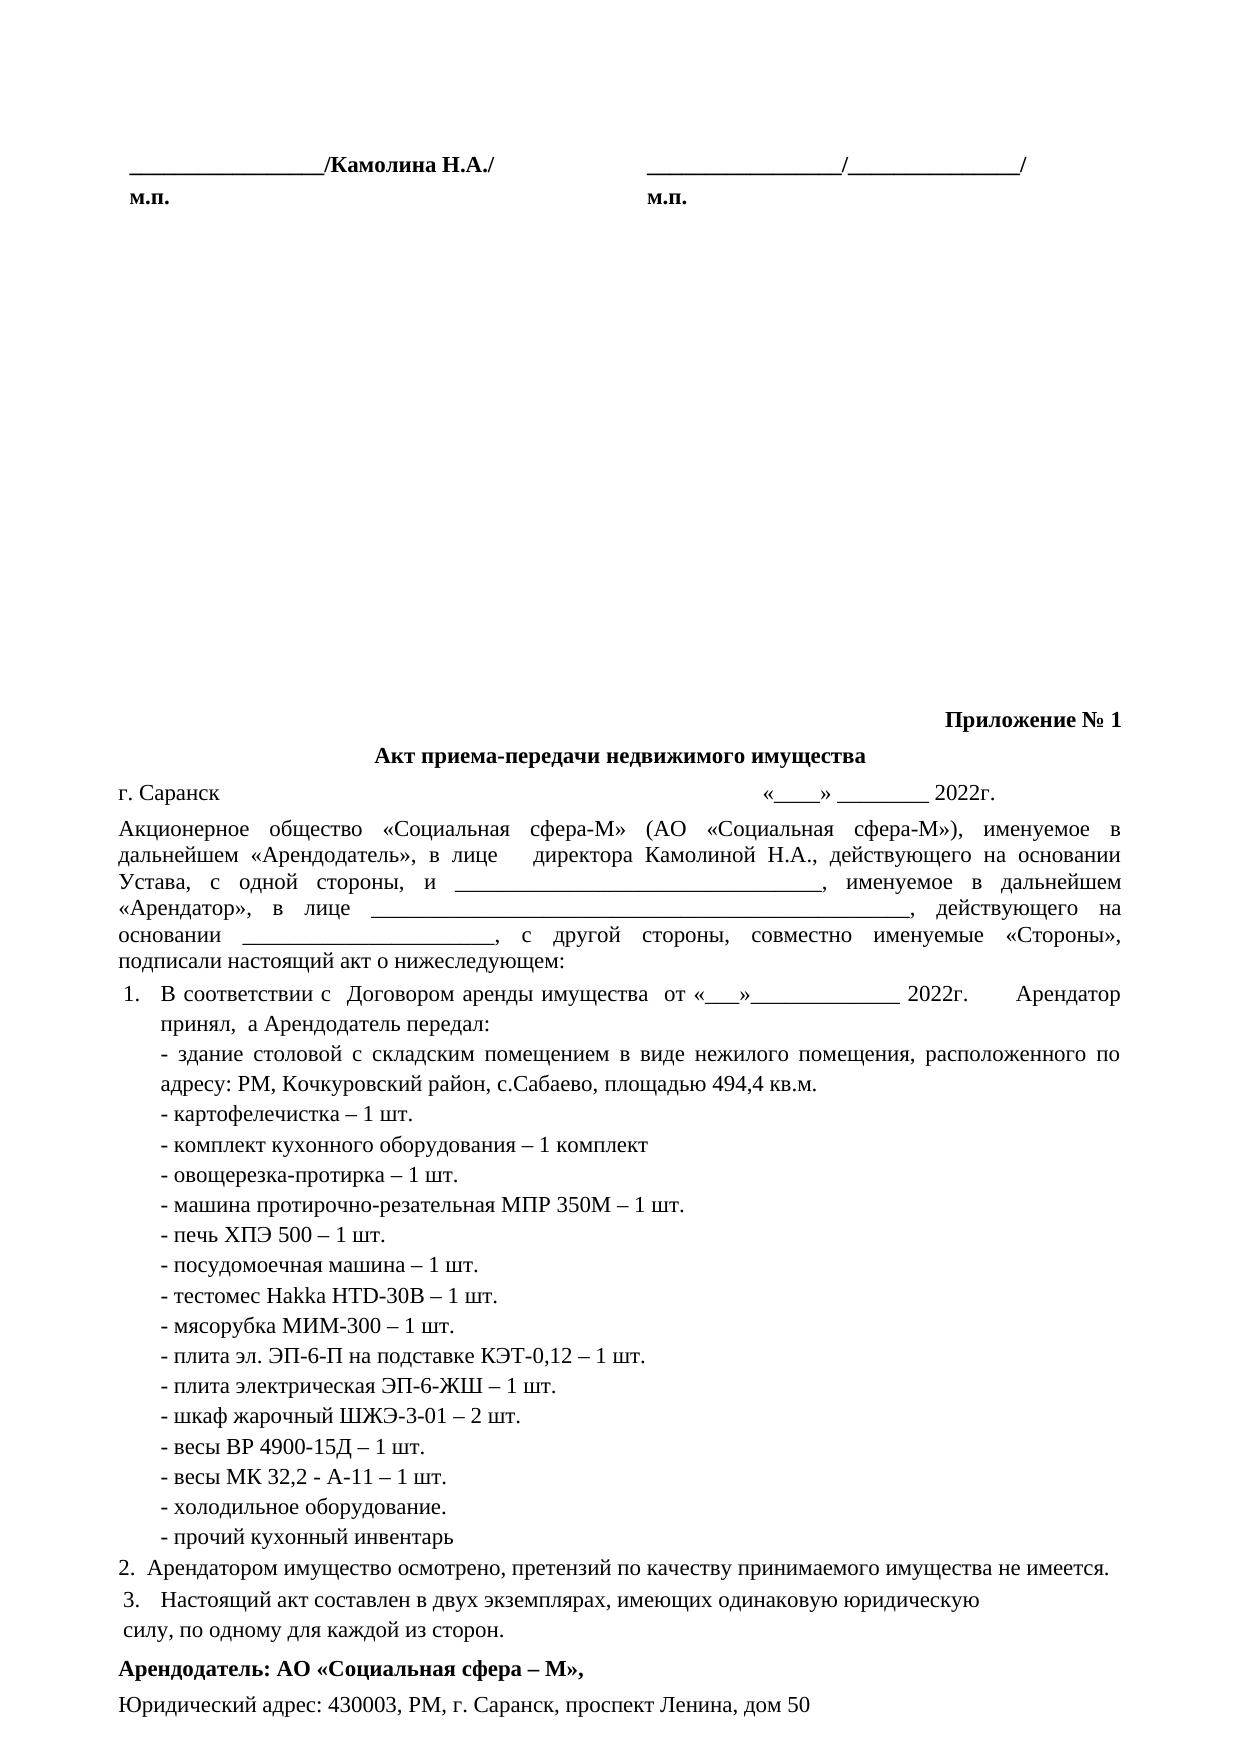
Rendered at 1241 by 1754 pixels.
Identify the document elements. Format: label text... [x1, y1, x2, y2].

text г. Саранск «____» ________ 2022г. [118, 779, 1122, 805]
text 2. Арендатором имущество осмотрено, претензий по качеству принимаемого имущества не имеется. [118, 1553, 1122, 1580]
text Юридический адрес: 430003, РМ, г. Саранск, проспект Ленина, дом 50 [118, 1688, 1122, 1717]
text - тестомес Hakka HTD-30B – 1 шт. [160, 1282, 1122, 1308]
text - весы ВР 4900-15Д – 1 шт. [160, 1433, 1122, 1459]
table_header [118, 118, 636, 248]
text Приложение № 1 [118, 706, 1122, 732]
list Настоящий акт составлен в двух экземплярах, имеющих одинаковую юридическую [123, 1586, 1122, 1612]
text - плита электрическая ЭП-6-ЖШ – 1 шт. [160, 1372, 1122, 1399]
text Арендодатель: АО «Социальная сфера – М», [118, 1653, 1122, 1682]
text силу, по одному для каждой из сторон. [123, 1616, 1122, 1643]
text - посудомоечная машина – 1 шт. [160, 1251, 1122, 1278]
text - машина протирочно-резательная МПР 350М – 1 шт. [160, 1191, 1122, 1217]
text Акционерное общество «Социальная сфера-М» (АО «Социальная сфера-М»), именуемое в дальнейшем «Арендодатель», в лице директора Камолиной Н.А., действующего на основании Устава, с одной стороны, и ________________________________, именуемое в дальнейшем «Арендатор», в лице _______________________________________________, действующего на основании ______________________, с другой стороны, совместно именуемые «Стороны», подписали настоящий акт о нижеследующем: [118, 815, 1122, 973]
text - плита эл. ЭП-6-П на подставке КЭТ-0,12 – 1 шт. [160, 1342, 1122, 1368]
text - здание столовой с складским помещением в виде нежилого помещения, расположенного по адресу: РМ, Кочкуровский район, с.Сабаево, площадью 494,4 кв.м. [160, 1040, 1122, 1097]
text - печь ХПЭ 500 – 1 шт. [160, 1221, 1122, 1248]
text Акт приема-передачи недвижимого имущества [118, 742, 1122, 769]
text - прочий кухонный инвентарь [160, 1523, 1122, 1550]
text - холодильное оборудование. [160, 1493, 1122, 1519]
text - весы МК 32,2 - А-11 – 1 шт. [160, 1463, 1122, 1489]
text - комплект кухонного оборудования – 1 комплект [160, 1131, 1122, 1157]
list В соответствии с Договором аренды имущества от «___»_____________ 2022г. Арендатор принял, а Арендодатель передал: [123, 979, 1122, 1036]
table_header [636, 118, 1123, 248]
text - шкаф жарочный ШЖЭ-3-01 – 2 шт. [160, 1402, 1122, 1429]
text - картофелечистка – 1 шт. [160, 1100, 1122, 1127]
text - мясорубка МИМ-300 – 1 шт. [160, 1312, 1122, 1338]
text - овощерезка-протирка – 1 шт. [160, 1161, 1122, 1187]
